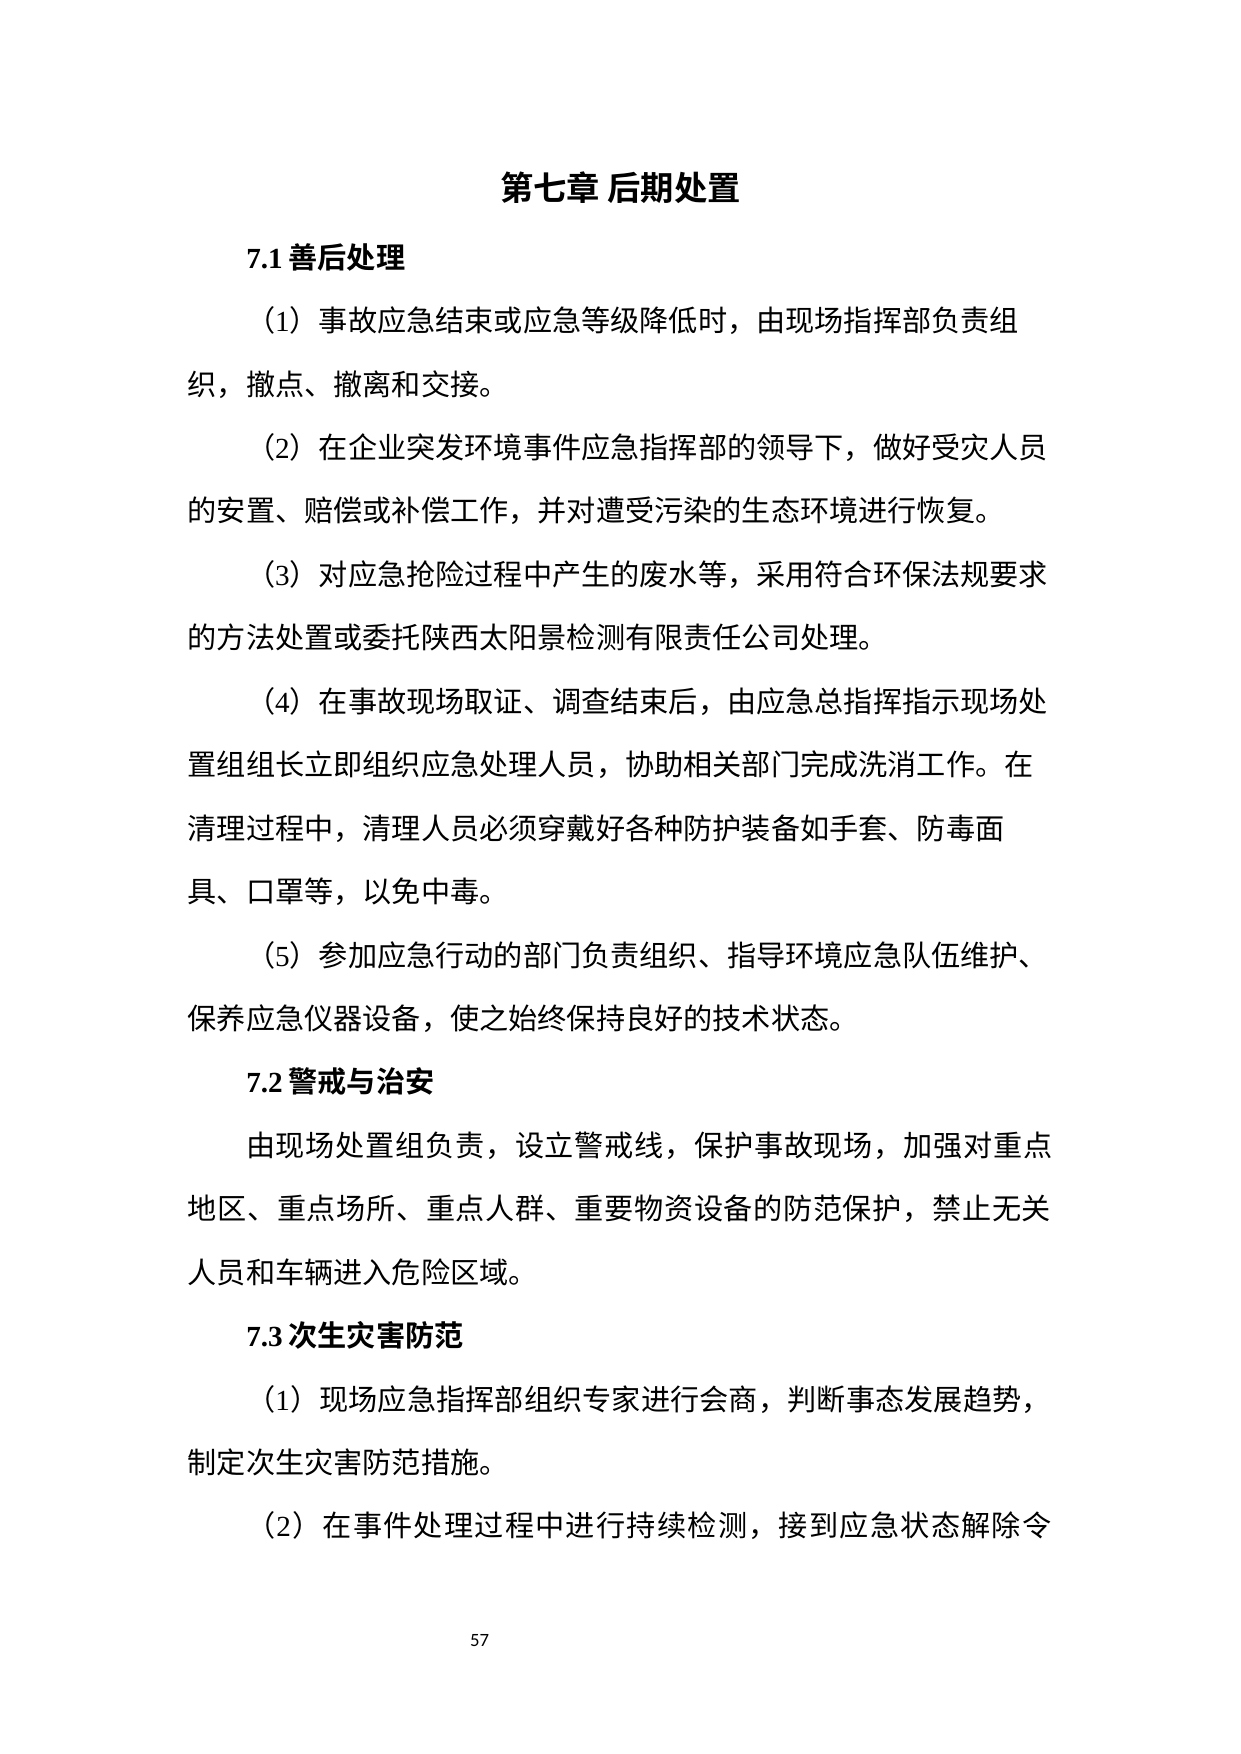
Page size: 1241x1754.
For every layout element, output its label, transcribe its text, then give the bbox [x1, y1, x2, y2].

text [187, 1503, 1053, 1545]
text （1）现场应急指挥部组织专家进行会商，判断事态发展趋势，制定次生灾害防范措施。 [187, 1376, 1053, 1482]
text 7.1善后处理 [187, 234, 1053, 277]
text （2）在企业突发环境事件应急指挥部的领导下，做好受灾人员的安置、赔偿或补偿工作，并对遭受污染的生态环境进行恢复。 [187, 424, 1053, 530]
text 7.2警戒与治安 [187, 1059, 1053, 1101]
text （3）对应急抢险过程中产生的废水等，采用符合环保法规要求的方法处置或委托陕西太阳景检测有限责任公司处理。 [187, 551, 1053, 657]
text （4）在事故现场取证、调查结束后，由应急总指挥指示现场处置组组长立即组织应急处理人员，协助相关部门完成洗消工作。在清理过程中，清理人员必须穿戴好各种防护装备如手套、防毒面具、口罩等，以免中毒。 [187, 678, 1053, 911]
text （5）参加应急行动的部门负责组织、指导环境应急队伍维护、保养应急仪器设备，使之始终保持良好的技术状态。 [187, 932, 1053, 1038]
text （1）事故应急结束或应急等级降低时，由现场指挥部负责组织，撤点、撤离和交接。 [187, 298, 1053, 403]
text 由现场处置组负责，设立警戒线，保护事故现场，加强对重点地区、重点场所、重点人群、重要物资设备的防范保护，禁止无关人员和车辆进入危险区域。 [187, 1122, 1053, 1292]
text 7.3次生灾害防范 [187, 1313, 1053, 1355]
text 第七章 后期处置 [187, 162, 1053, 210]
